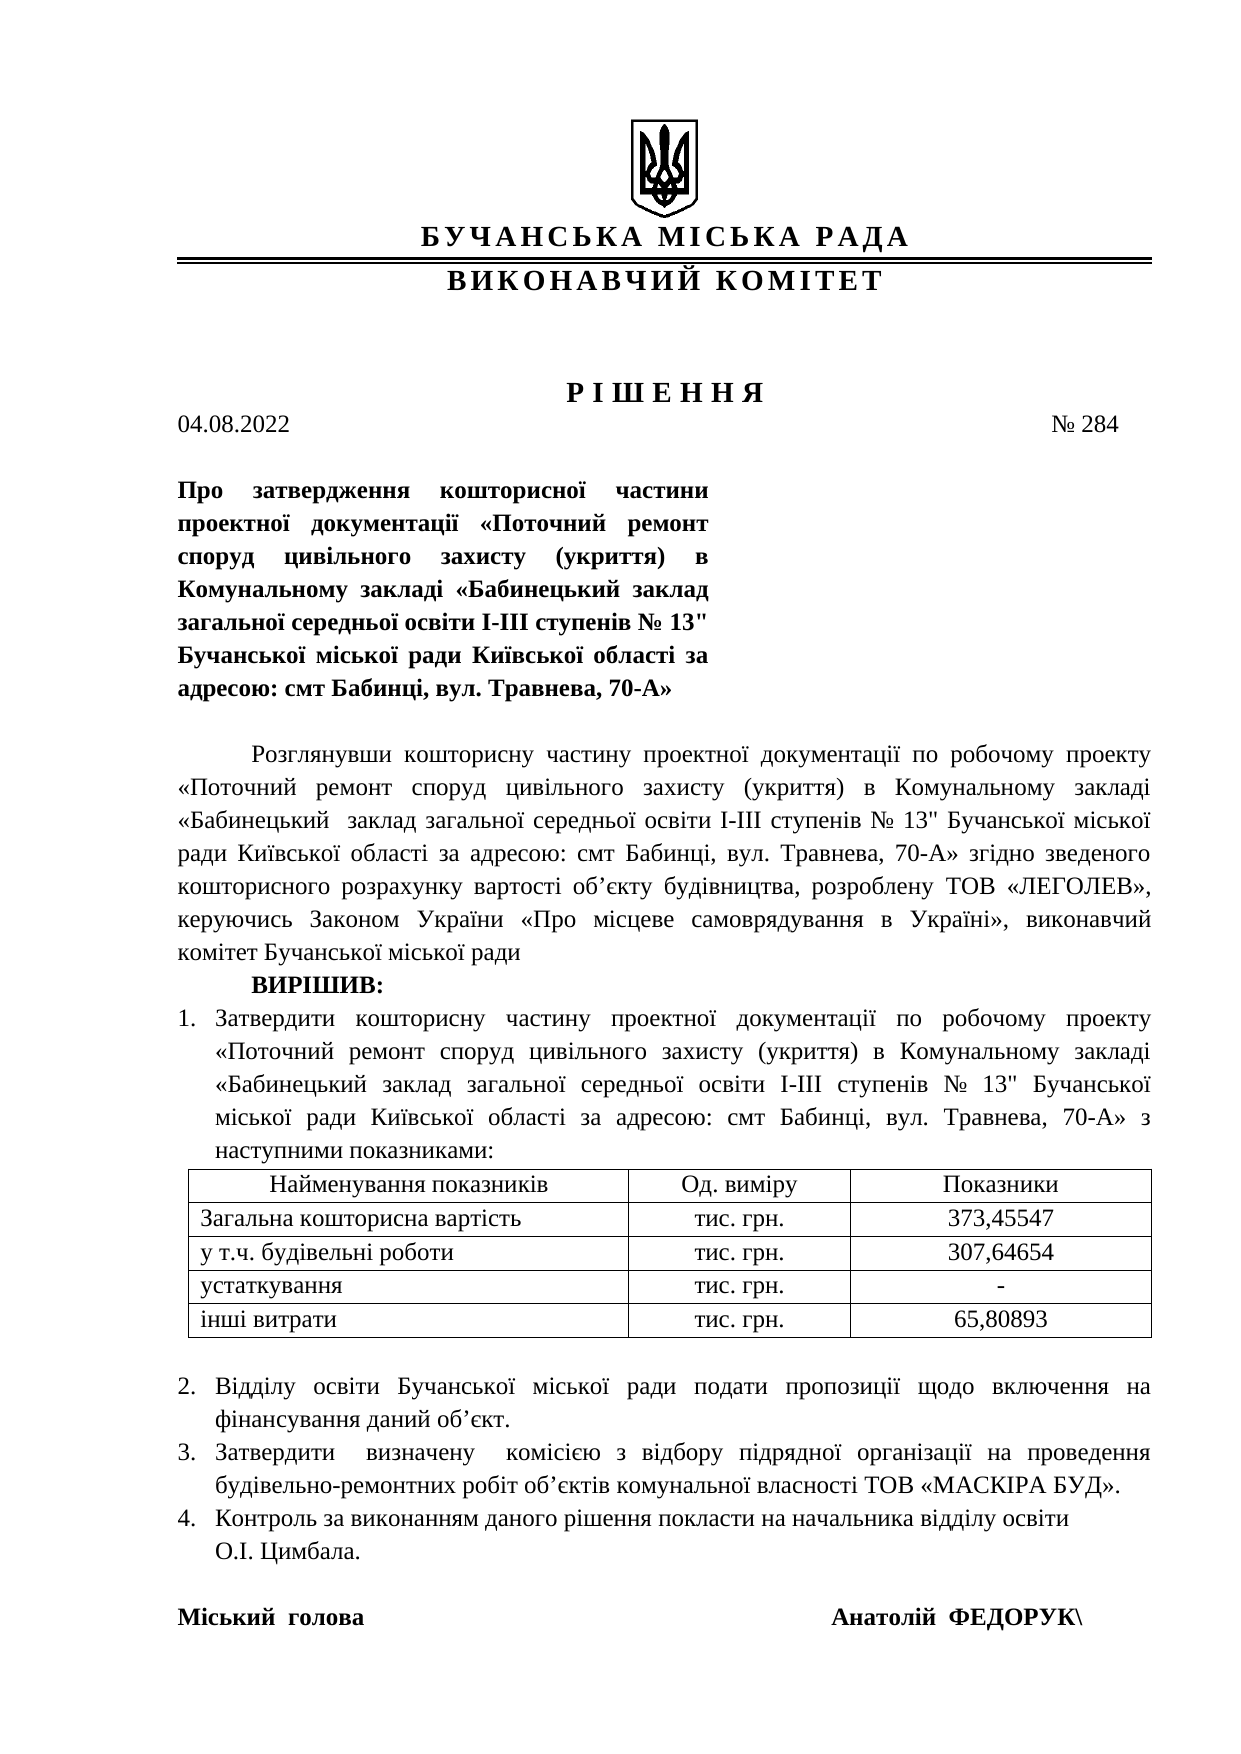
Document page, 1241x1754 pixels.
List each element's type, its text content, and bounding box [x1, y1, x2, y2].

text БУЧАНСЬКА МІСЬКА РАДА [177, 219, 1152, 252]
table_header Показники [851, 1170, 1151, 1202]
table_cell - [851, 1271, 1151, 1303]
table_cell тис. грн. [629, 1271, 850, 1303]
table_header ВИКОНАВЧИЙ КОМІТЕТ [177, 264, 1152, 376]
table_cell 373,45547 [851, 1203, 1151, 1236]
table_cell інші витрати [189, 1304, 628, 1337]
text РІШЕННЯ [177, 376, 1152, 409]
list О.І. Цимбала. [215, 1536, 1152, 1565]
text ВИРІШИВ: [177, 970, 1152, 999]
table_cell тис. грн. [629, 1237, 850, 1269]
table_cell тис. грн. [629, 1304, 850, 1337]
table_cell 65,80893 [851, 1304, 1151, 1337]
table_header Найменування показників [189, 1170, 628, 1202]
table_cell устаткування [189, 1271, 628, 1303]
table_cell у т.ч. будівельні роботи [189, 1237, 628, 1269]
text Розглянувши кошторисну частину проектної документації по робочому проекту «Поточний ремонт споруд цивільного захисту (укриття) в Комунальному закладі «Бабинецький заклад загальної середньої освіти І-ІІІ ступенів № 13" Бучанської міської ради Київської області за адресою: смт Бабинці, вул. Травнева, 70-А» згідно зведеного кошторисного розрахунку вартості об’єкту будівництва, розроблену ТОВ «ЛЕГОЛЕВ», керуючись Законом України «Про місцеве самоврядування в Україні», виконавчий комітет Бучанської міської ради [177, 739, 1152, 966]
table_header Од. виміру [629, 1170, 850, 1202]
table_cell Загальна кошторисна вартість [189, 1203, 628, 1236]
table_cell тис. грн. [629, 1203, 850, 1236]
list Затвердити кошторисну частину проектної документації по робочому проекту «Поточний ремонт споруд цивільного захисту (укриття) в Комунальному закладі «Бабинецький заклад загальної середньої освіти І-ІІІ ступенів № 13" Бучанської міської ради Київської області за адресою: смт Бабинці, вул. Травнева, 70-А» з наступними показниками: [177, 1003, 1152, 1164]
table_cell 307,64654 [851, 1237, 1151, 1269]
list Відділу освіти Бучанської міської ради подати пропозиції щодо включення на фінансування даний об’єкт. [177, 1371, 1152, 1433]
text Міський голова Анатолій ФЕДОРУК\ [177, 1602, 1152, 1631]
list Контроль за виконанням даного рішення покласти на начальника відділу освіти [177, 1503, 1152, 1532]
list Затвердити визначену комісією з відбору підрядної організації на проведення будівельно-ремонтних робіт об’єктів комунальної власності ТОВ «МАСКІРА БУД». [177, 1437, 1152, 1499]
text Про затвердження кошторисної частини проектної документації «Поточний ремонт споруд цивільного захисту (укриття) в Комунальному закладі «Бабинецький заклад загальної середньої освіти І-ІІІ ступенів № 13" Бучанської міської ради Київської області за адресою: смт Бабинці, вул. Травнева, 70-А» [177, 475, 709, 702]
subtitle 04.08.2022 № 284 [177, 409, 1152, 438]
picture [629, 118, 700, 219]
